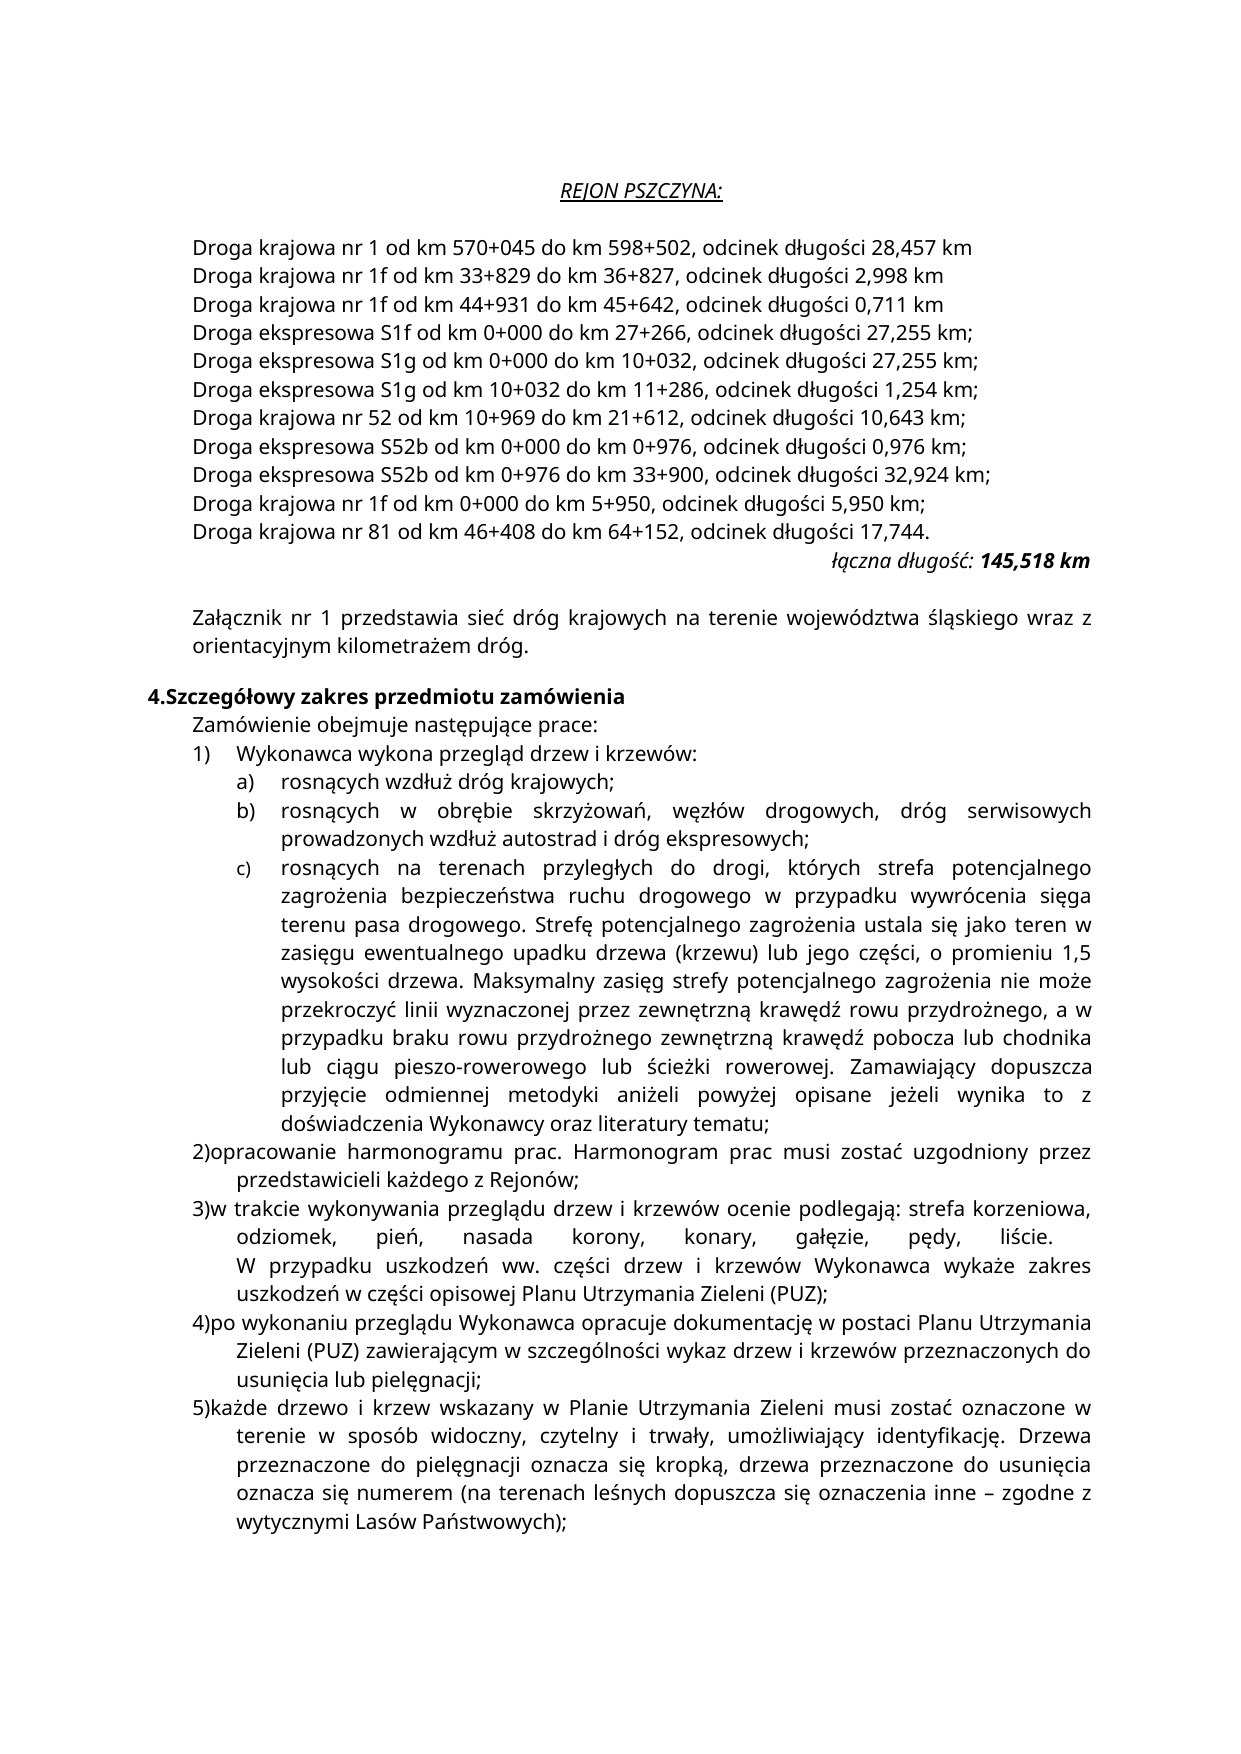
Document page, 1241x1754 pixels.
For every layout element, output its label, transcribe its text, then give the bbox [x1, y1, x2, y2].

text Droga ekspresowa S1g od km 0+000 do km 10+032, odcinek długości 27,255 km; [192, 347, 1093, 375]
list rosnących na terenach przyległych do drogi, których strefa potencjalnego zagrożenia bezpieczeństwa ruchu drogowego w przypadku wywrócenia sięga terenu pasa drogowego. Strefę potencjalnego zagrożenia ustala się jako teren w zasięgu ewentualnego upadku drzewa (krzewu) lub jego części, o promieniu 1,5 wysokości drzewa. Maksymalny zasięg strefy potencjalnego zagrożenia nie może przekroczyć linii wyznaczonej przez zewnętrzną krawędź rowu przydrożnego, a w przypadku braku rowu przydrożnego zewnętrzną krawędź pobocza lub chodnika lub ciągu pieszo-rowerowego lub ścieżki rowerowej. Zamawiający dopuszcza przyjęcie odmiennej metodyki aniżeli powyżej opisane jeżeli wynika to z doświadczenia Wykonawcy oraz literatury tematu; [236, 853, 1093, 1137]
text Droga krajowa nr 1 od km 570+045 do km 598+502, odcinek długości 28,457 km [192, 233, 1093, 261]
text Droga krajowa nr 52 od km 10+969 do km 21+612, odcinek długości 10,643 km; [192, 403, 1093, 432]
text Droga ekspresowa S1g od km 10+032 do km 11+286, odcinek długości 1,254 km; [192, 375, 1093, 403]
list rosnących w obrębie skrzyżowań, węzłów drogowych, dróg serwisowych prowadzonych wzdłuż autostrad i dróg ekspresowych; [236, 796, 1093, 853]
text REJON PSZCZYNA: [192, 176, 1093, 204]
text Droga krajowa nr 1f od km 0+000 do km 5+950, odcinek długości 5,950 km; [192, 489, 1093, 517]
text Droga krajowa nr 1f od km 33+829 do km 36+827, odcinek długości 2,998 km [192, 261, 1093, 290]
text Załącznik nr 1 przedstawia sieć dróg krajowych na terenie województwa śląskiego wraz z orientacyjnym kilometrażem dróg. [192, 603, 1093, 659]
list po wykonaniu przeglądu Wykonawca opracuje dokumentację w postaci Planu Utrzymania Zieleni (PUZ) zawierającym w szczególności wykaz drzew i krzewów przeznaczonych do usunięcia lub pielęgnacji; [192, 1308, 1093, 1393]
list w trakcie wykonywania przeglądu drzew i krzewów ocenie podlegają: strefa korzeniowa, odziomek, pień, nasada korony, konary, gałęzie, pędy, liście. W przypadku uszkodzeń ww. części drzew i krzewów Wykonawca wykaże zakres uszkodzeń w części opisowej Planu Utrzymania Zieleni (PUZ); [192, 1194, 1093, 1308]
list opracowanie harmonogramu prac. Harmonogram prac musi zostać uzgodniony przez przedstawicieli każdego z Rejonów; [192, 1137, 1093, 1194]
list Szczegółowy zakres przedmiotu zamówienia [148, 682, 1093, 711]
list Wykonawca wykona przegląd drzew i krzewów: [192, 739, 1093, 767]
text Zamówienie obejmuje następujące prace: [192, 711, 1093, 739]
text Droga krajowa nr 81 od km 46+408 do km 64+152, odcinek długości 17,744. [192, 517, 1093, 546]
text Droga ekspresowa S52b od km 0+000 do km 0+976, odcinek długości 0,976 km; [192, 432, 1093, 460]
text Droga ekspresowa S52b od km 0+976 do km 33+900, odcinek długości 32,924 km; [192, 460, 1093, 489]
text Droga ekspresowa S1f od km 0+000 do km 27+266, odcinek długości 27,255 km; [192, 318, 1093, 347]
list rosnących wzdłuż dróg krajowych; [236, 767, 1093, 796]
list każde drzewo i krzew wskazany w Planie Utrzymania Zieleni musi zostać oznaczone w terenie w sposób widoczny, czytelny i trwały, umożliwiający identyfikację. Drzewa przeznaczone do pielęgnacji oznacza się kropką, drzewa przeznaczone do usunięcia oznacza się numerem (na terenach leśnych dopuszcza się oznaczenia inne – zgodne z wytycznymi Lasów Państwowych); [192, 1393, 1093, 1535]
text Droga krajowa nr 1f od km 44+931 do km 45+642, odcinek długości 0,711 km [192, 290, 1093, 318]
text łączna długość: 145,518 km [192, 546, 1093, 574]
